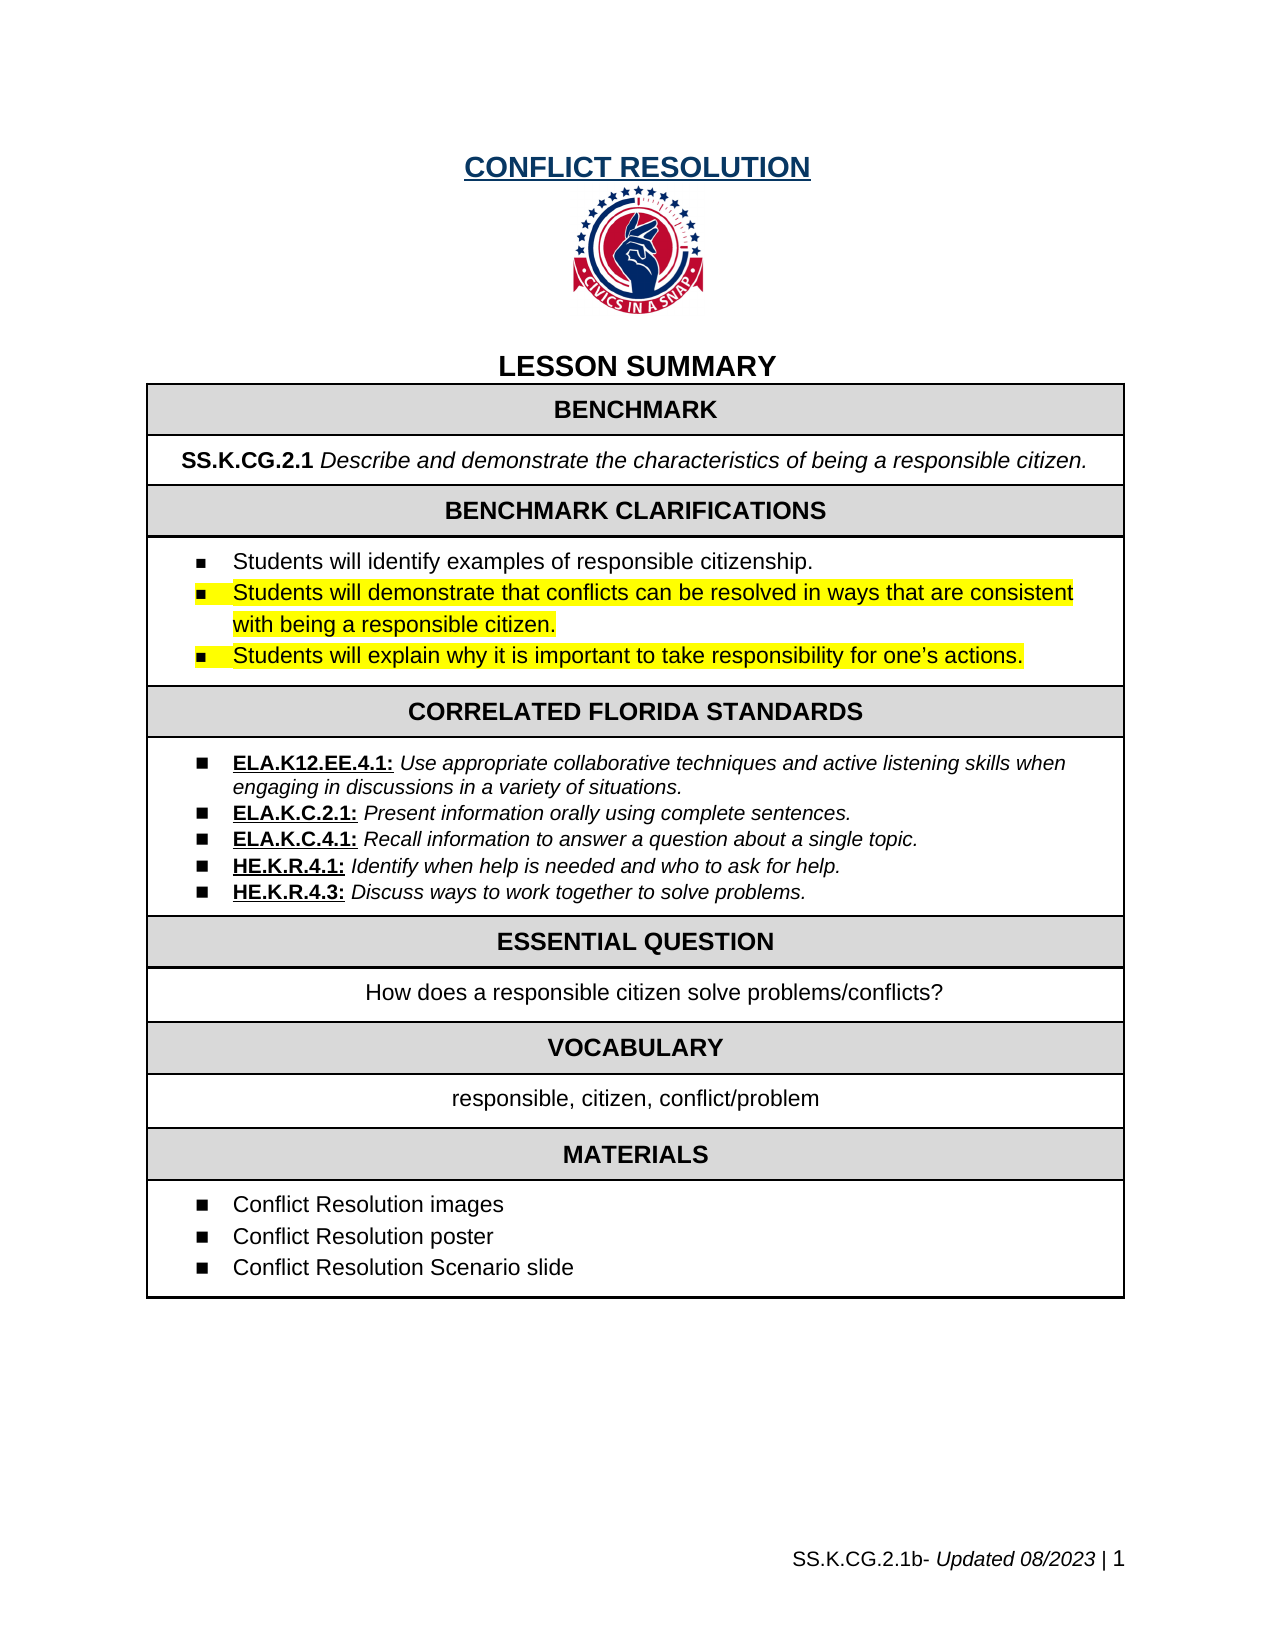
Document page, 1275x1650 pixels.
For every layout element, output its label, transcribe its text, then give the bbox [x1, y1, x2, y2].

table_cell responsible, citizen, conflict/problem [148, 1075, 1123, 1127]
picture [570, 183, 705, 316]
table_cell ESSENTIAL QUESTION [148, 917, 1123, 966]
table_cell MATERIALS [148, 1129, 1123, 1179]
table_cell Students will identify examples of responsible citizenship. Students will demonstrate that conflicts can be resolved in ways that are consistent with being a responsible citizen. Students will explain why it is important to take responsibility for one’s actions. [148, 538, 1123, 684]
text LESSON SUMMARY [150, 349, 1125, 383]
table_cell Conflict Resolution images Conflict Resolution poster Conflict Resolution Scenario slide [148, 1181, 1123, 1296]
table_cell CORRELATED FLORIDA STANDARDS [148, 687, 1123, 736]
table_cell SS.K.CG.2.1 Describe and demonstrate the characteristics of being a responsible citizen. [148, 436, 1123, 484]
text CONFLICT RESOLUTION [150, 150, 1125, 183]
table_cell VOCABULARY [148, 1023, 1123, 1073]
table_header BENCHMARK [148, 385, 1123, 434]
table_cell BENCHMARK CLARIFICATIONS [148, 486, 1123, 535]
table_cell ELA.K12.EE.4.1: Use appropriate collaborative techniques and active listening skills when engaging in discussions in a variety of situations. ELA.K.C.2.1: Present information orally using complete sentences. ELA.K.C.4.1: Recall information to answer a question about a single topic. HE.K.R.4.1: Identify when help is needed and who to ask for help. HE.K.R.4.3: Discuss ways to work together to solve problems. [148, 738, 1123, 915]
table_cell How does a responsible citizen solve problems/conflicts? [148, 969, 1123, 1021]
